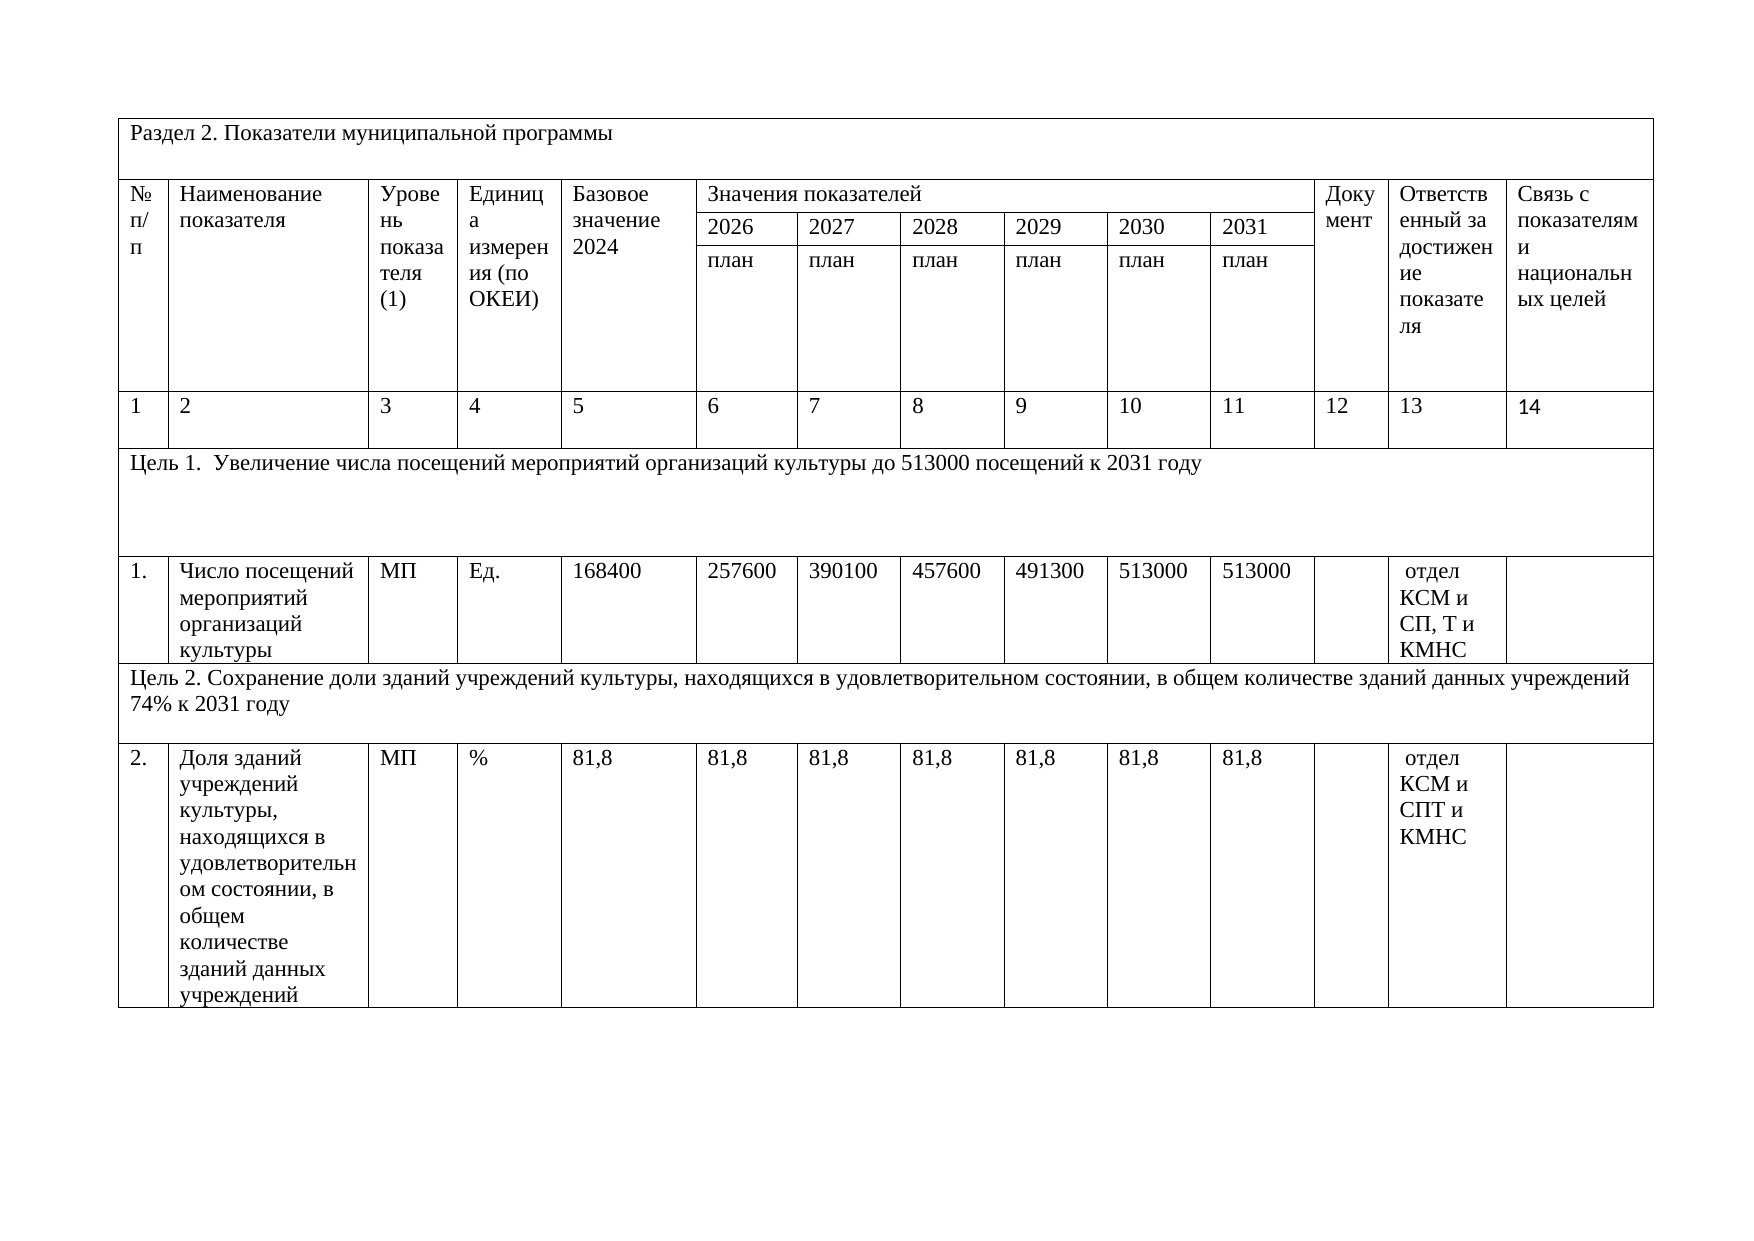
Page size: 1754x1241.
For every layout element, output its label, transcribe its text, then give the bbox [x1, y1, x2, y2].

table_cell 513000 [1108, 557, 1210, 663]
table_cell 81,8 [798, 744, 900, 1007]
table_cell [1507, 744, 1653, 1007]
table_cell 81,8 [562, 744, 696, 1007]
table_cell 9 [1005, 392, 1107, 448]
table_cell МП [369, 557, 457, 663]
table_header Раздел 2. Показатели муниципальной программы [119, 119, 1653, 179]
table_cell Число посещений мероприятий организаций культуры [169, 557, 368, 663]
table_cell 11 [1211, 392, 1314, 448]
table_cell 6 [697, 392, 797, 448]
table_cell 168400 [562, 557, 696, 663]
table_cell план [798, 246, 900, 391]
table_cell 81,8 [1005, 744, 1107, 1007]
table_cell Связь с показателями национальных целей [1507, 180, 1653, 391]
table_cell 12 [1315, 392, 1388, 448]
table_cell отдел КСМ и СПТ и КМНС [1389, 744, 1506, 1007]
table_cell план [1108, 246, 1210, 391]
table_cell план [1005, 246, 1107, 391]
table_cell Цель 2. Сохранение доли зданий учреждений культуры, находящихся в удовлетворительном состоянии, в общем количестве зданий данных учреждений 74% к 2031 году [119, 664, 1653, 743]
table_cell 491300 [1005, 557, 1107, 663]
table_cell план [901, 246, 1004, 391]
table_cell 3 [369, 392, 457, 448]
table_cell 457600 [901, 557, 1004, 663]
table_cell Наименование показателя [169, 180, 368, 391]
table_cell Цель 1. Увеличение числа посещений мероприятий организаций культуры до 513000 посещений к 2031 году [119, 449, 1653, 556]
table_cell № п/п [119, 180, 168, 391]
table_cell 2030 [1108, 213, 1210, 245]
table_cell 81,8 [901, 744, 1004, 1007]
table_cell Единица измерения (по ОКЕИ) [458, 180, 561, 391]
table_cell 81,8 [697, 744, 797, 1007]
table_cell Базовое значение 2024 [562, 180, 696, 391]
table_cell 2029 [1005, 213, 1107, 245]
table_cell Значения показателей [697, 180, 1314, 212]
table_cell Уровень показателя (1) [369, 180, 457, 391]
table_cell 4 [458, 392, 561, 448]
table_cell план [697, 246, 797, 391]
table_cell [1315, 744, 1388, 1007]
table_cell 513000 [1211, 557, 1314, 663]
table_cell 2027 [798, 213, 900, 245]
table_cell 8 [901, 392, 1004, 448]
table_cell отдел КСМ и СП, Т и КМНС [1389, 557, 1506, 663]
table_cell 7 [798, 392, 900, 448]
table_cell 2028 [901, 213, 1004, 245]
table_cell 390100 [798, 557, 900, 663]
table_cell 2 [169, 392, 368, 448]
table_cell 2031 [1211, 213, 1314, 245]
table_cell 10 [1108, 392, 1210, 448]
table_cell 14 [1507, 392, 1653, 448]
table_cell % [458, 744, 561, 1007]
table_cell 257600 [697, 557, 797, 663]
table_cell план [1211, 246, 1314, 391]
table_cell Ед. [458, 557, 561, 663]
table_cell МП [369, 744, 457, 1007]
table_cell 81,8 [1108, 744, 1210, 1007]
table_cell 5 [562, 392, 696, 448]
table_cell [1507, 557, 1653, 663]
table_cell 1 [119, 392, 168, 448]
table_cell 81,8 [1211, 744, 1314, 1007]
table_cell 2026 [697, 213, 797, 245]
table_cell Доля зданий учреждений культуры, находящихся в удовлетворительном состоянии, в общем количестве зданий данных учреждений [169, 744, 368, 1007]
table_cell Ответственный за достижение показателя [1389, 180, 1506, 391]
table_cell [1315, 557, 1388, 663]
table_cell Документ [1315, 180, 1388, 391]
table_cell 2. [119, 744, 168, 1007]
table_cell 13 [1389, 392, 1506, 448]
table_cell 1. [119, 557, 168, 663]
